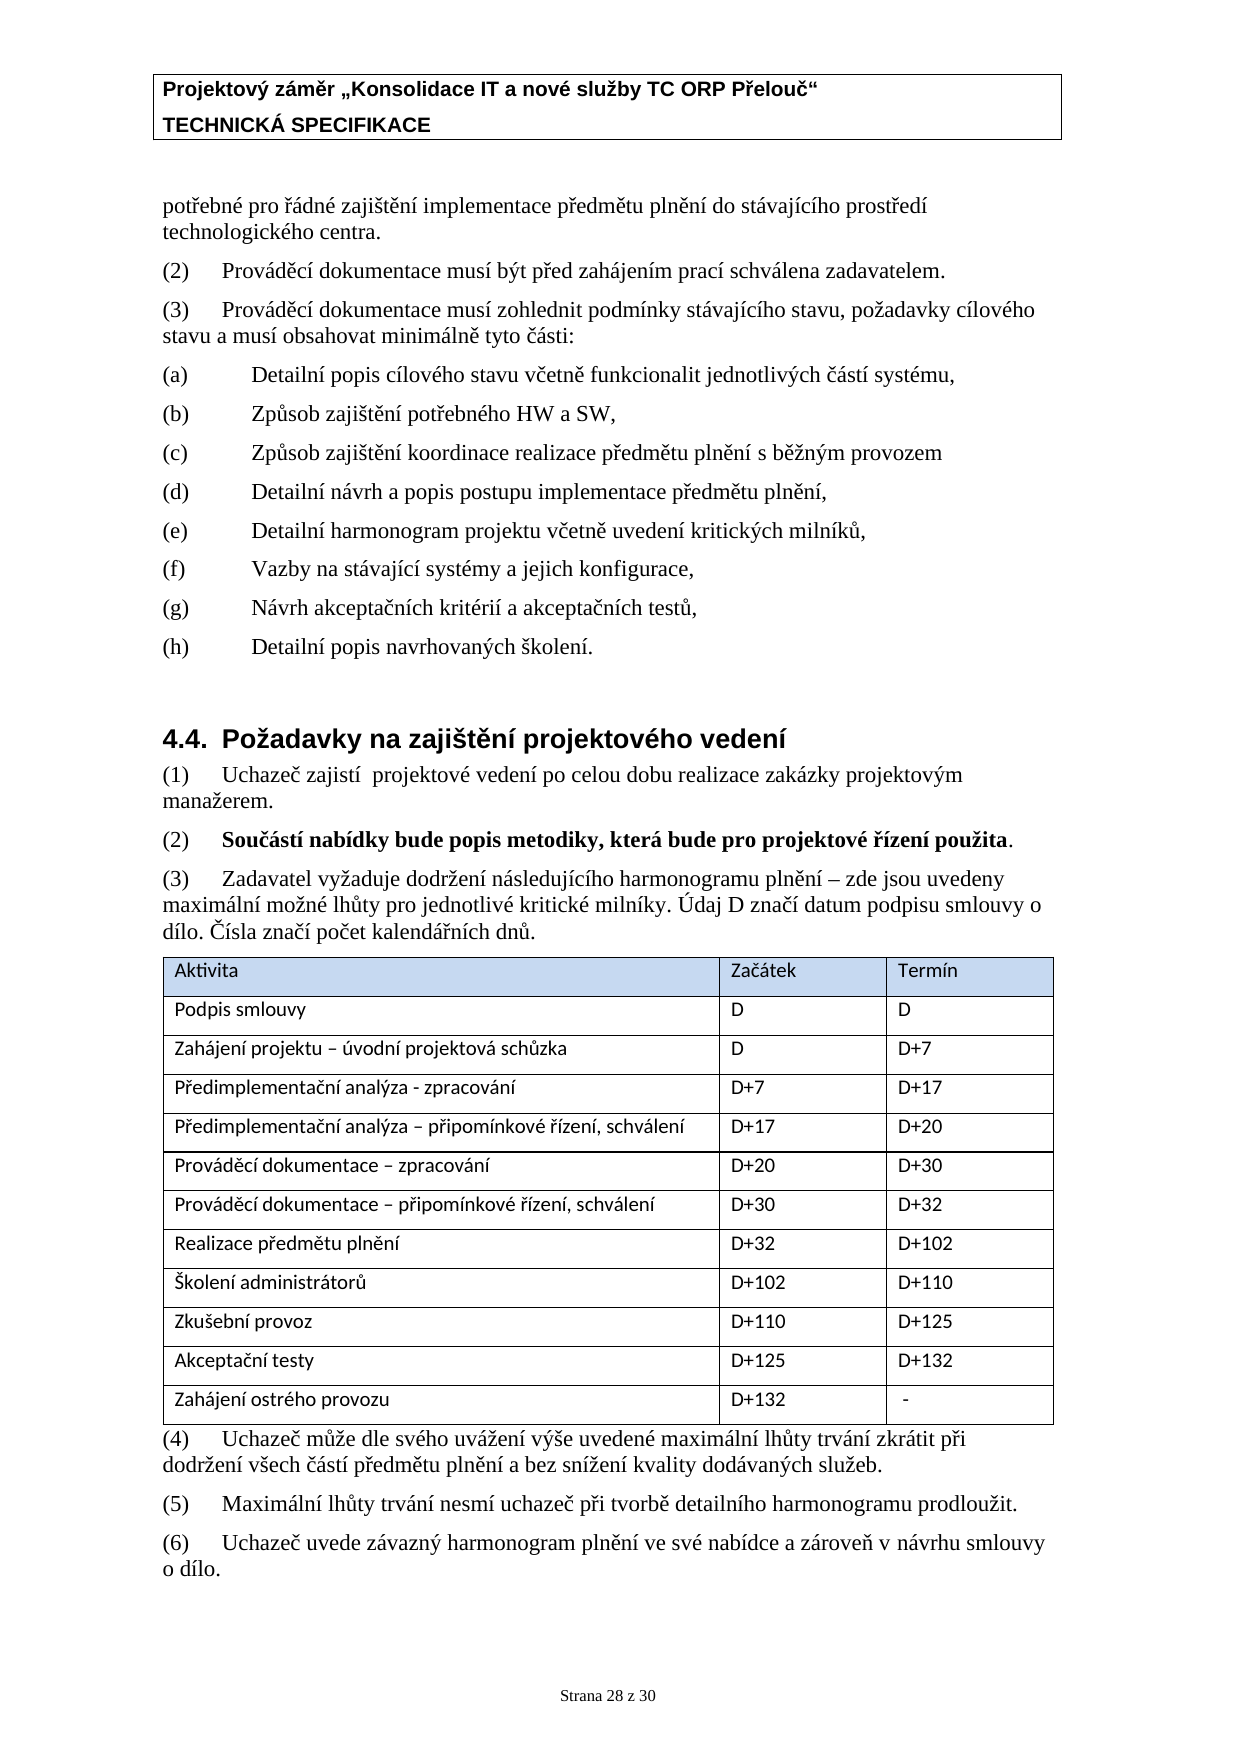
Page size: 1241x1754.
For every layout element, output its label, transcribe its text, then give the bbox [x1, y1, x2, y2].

table_cell D+30 [720, 1191, 886, 1229]
table_cell Předimplementační analýza – připomínkové řízení, schválení [164, 1114, 719, 1151]
table_cell D+7 [720, 1075, 886, 1112]
table_cell D+125 [887, 1308, 1053, 1346]
table_cell D [720, 997, 886, 1034]
table_cell D+32 [720, 1230, 886, 1268]
table_header Aktivita [164, 958, 719, 996]
table_cell D+110 [887, 1269, 1053, 1307]
table_cell D+102 [887, 1230, 1053, 1268]
text Způsob zajištění potřebného HW a SW, [162, 400, 1053, 426]
table_cell D+20 [887, 1114, 1053, 1151]
table_cell Předimplementační analýza - zpracování [164, 1075, 719, 1112]
table_cell Zkušební provoz [164, 1308, 719, 1346]
table_cell D+132 [720, 1386, 886, 1424]
text Uchazeč zajistí projektové vedení po celou dobu realizace zakázky projektovým manažerem. [162, 761, 1053, 814]
text Detailní návrh a popis postupu implementace předmětu plnění, [162, 478, 1053, 504]
subtitle Požadavky na zajištění projektového vedení [162, 723, 1053, 755]
table_cell Školení administrátorů [164, 1269, 719, 1307]
text Součástí nabídky bude popis metodiky, která bude pro projektové řízení použita. [162, 826, 1053, 852]
table_cell D+7 [887, 1036, 1053, 1073]
table_cell Zahájení ostrého provozu [164, 1386, 719, 1424]
table_cell D [887, 997, 1053, 1034]
text Detailní harmonogram projektu včetně uvedení kritických milníků, [162, 517, 1053, 543]
table_cell D+102 [720, 1269, 886, 1307]
table_cell D+17 [887, 1075, 1053, 1112]
text Uchazeč může dle svého uvážení výše uvedené maximální lhůty trvání zkrátit při dodržení všech částí předmětu plnění a bez snížení kvality dodávaných služeb. [162, 1425, 1053, 1478]
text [162, 192, 1053, 245]
text Prováděcí dokumentace musí být před zahájením prací schválena zadavatelem. [162, 257, 1053, 283]
text Prováděcí dokumentace musí zohlednit podmínky stávajícího stavu, požadavky cílového stavu a musí obsahovat minimálně tyto části: [162, 296, 1053, 349]
table_cell Prováděcí dokumentace – připomínkové řízení, schválení [164, 1191, 719, 1229]
text Detailní popis navrhovaných školení. [162, 633, 1053, 659]
table_header Termín [887, 958, 1053, 996]
table_cell Podpis smlouvy [164, 997, 719, 1034]
table_header Začátek [720, 958, 886, 996]
text Zadavatel vyžaduje dodržení následujícího harmonogramu plnění – zde jsou uvedeny maximální možné lhůty pro jednotlivé kritické milníky. Údaj D značí datum podpisu smlouvy o dílo. Čísla značí počet kalendářních dnů. [162, 865, 1053, 944]
table_cell Zahájení projektu – úvodní projektová schůzka [164, 1036, 719, 1073]
table_cell D+20 [720, 1153, 886, 1190]
text Maximální lhůty trvání nesmí uchazeč při tvorbě detailního harmonogramu prodloužit. [162, 1490, 1053, 1517]
table_cell D+110 [720, 1308, 886, 1346]
table_cell D+32 [887, 1191, 1053, 1229]
text Návrh akceptačních kritérií a akceptačních testů, [162, 594, 1053, 621]
text Způsob zajištění koordinace realizace předmětu plnění s běžným provozem [162, 439, 1053, 465]
table_cell D+17 [720, 1114, 886, 1151]
text Vazby na stávající systémy a jejich konfigurace, [162, 556, 1053, 582]
table_cell D+132 [887, 1347, 1053, 1385]
table_cell - [887, 1386, 1053, 1424]
table_cell D [720, 1036, 886, 1073]
table_cell D+30 [887, 1153, 1053, 1190]
table_cell Prováděcí dokumentace – zpracování [164, 1153, 719, 1190]
table_cell Akceptační testy [164, 1347, 719, 1385]
text Uchazeč uvede závazný harmonogram plnění ve své nabídce a zároveň v návrhu smlouvy o dílo. [162, 1529, 1053, 1582]
text Detailní popis cílového stavu včetně funkcionalit jednotlivých částí systému, [162, 361, 1053, 388]
table_cell Realizace předmětu plnění [164, 1230, 719, 1268]
table_cell D+125 [720, 1347, 886, 1385]
